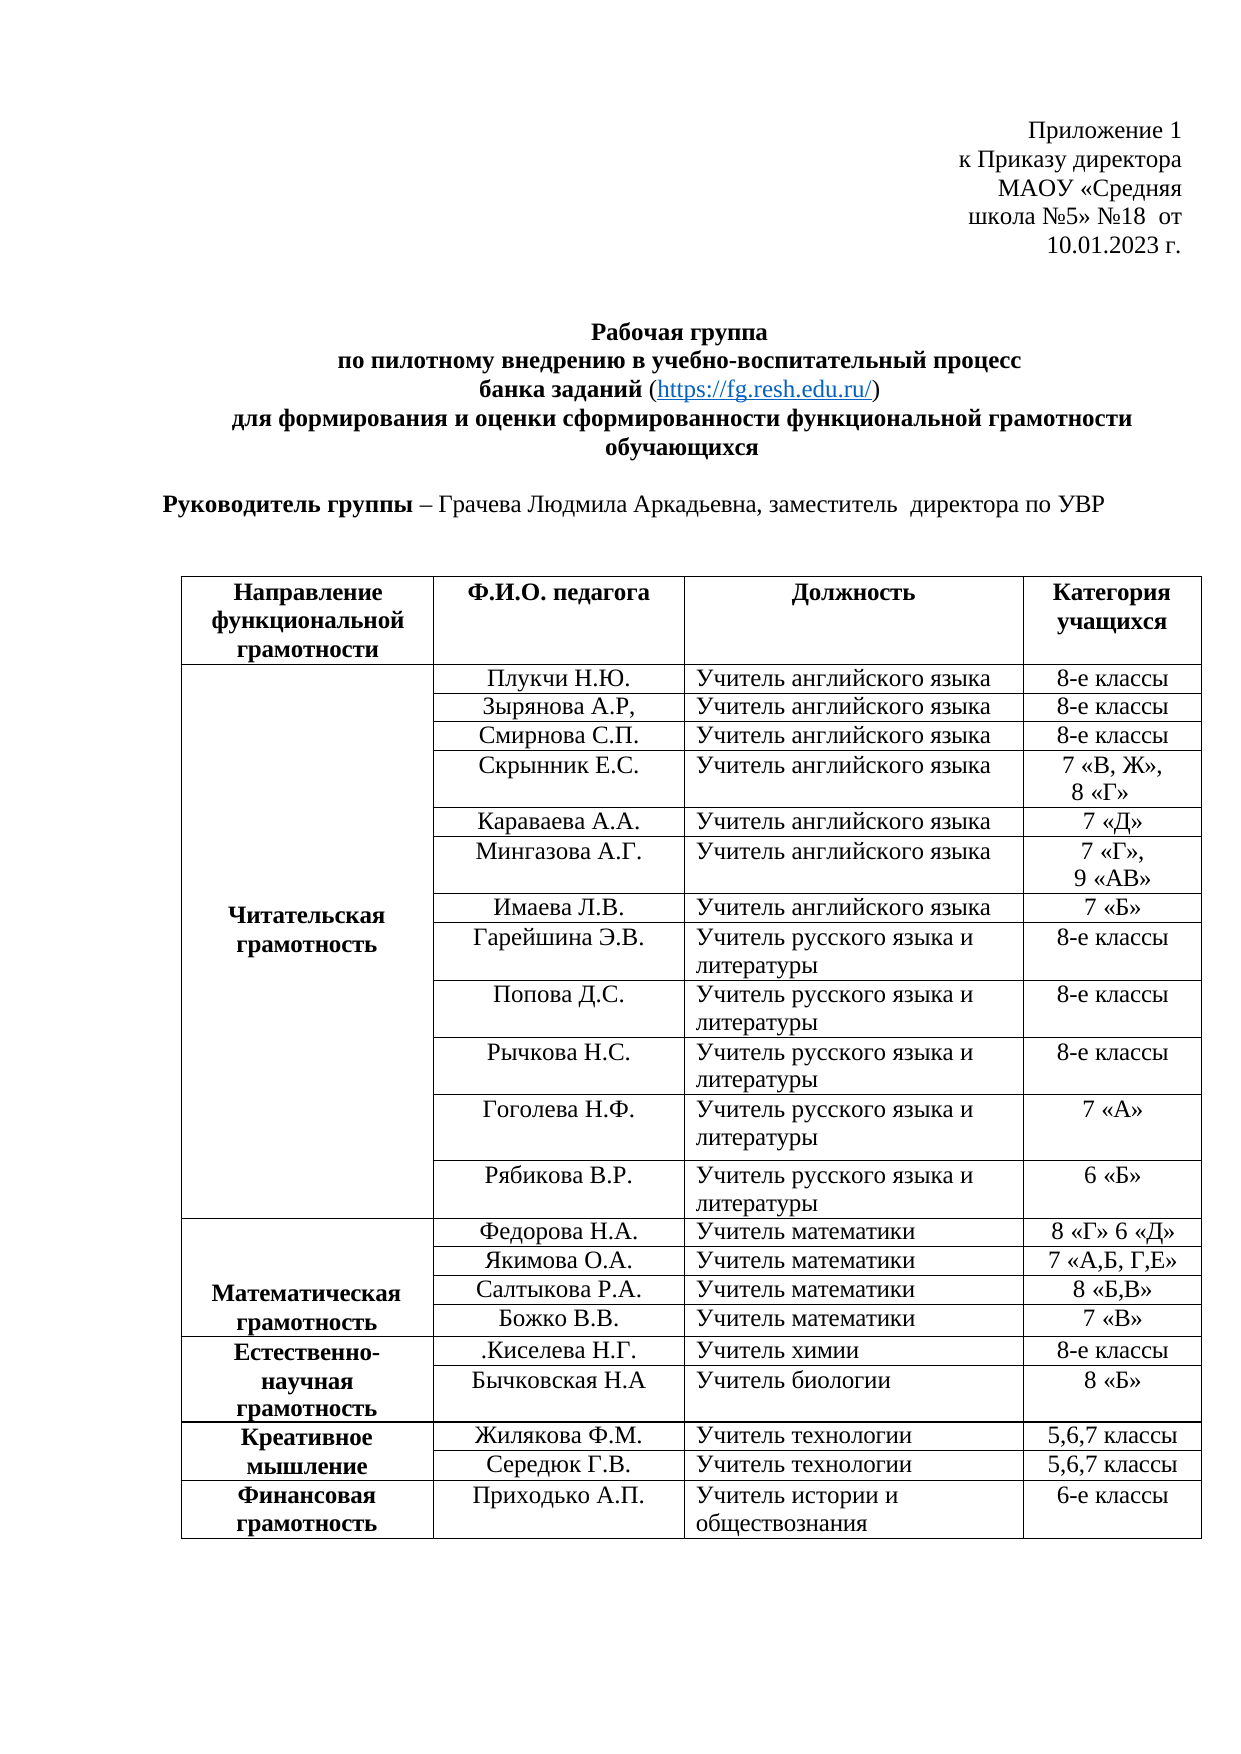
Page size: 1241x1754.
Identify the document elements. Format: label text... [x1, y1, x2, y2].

table_cell Учитель математики [685, 1247, 1023, 1275]
table_cell 8 «Б» [1024, 1366, 1201, 1421]
table_cell Рычкова Н.С. [434, 1038, 684, 1094]
table_cell 8-е классы [1024, 923, 1201, 979]
text по пилотному внедрению в учебно-воспитательный процесс банка заданий (https://fg.resh.edu.ru/) [308, 346, 1050, 402]
table_cell Математическая грамотность [182, 1219, 433, 1336]
table_cell Попова Д.С. [434, 981, 684, 1037]
table_header Должность [685, 577, 1023, 663]
table_cell Зырянова А.Р, [434, 694, 684, 721]
table_cell Учитель английского языка [685, 665, 1023, 692]
table_cell 5,6,7 классы [1024, 1423, 1201, 1450]
table_cell Учитель английского языка [685, 808, 1023, 836]
table_header Направление функциональной грамотности [182, 577, 433, 663]
table_cell 7 «Д» [1024, 808, 1201, 836]
text Руководитель группы – Грачева Людмила Аркадьевна, заместитель директора по УВР [162, 489, 1213, 518]
table_cell 8-е классы [1024, 981, 1201, 1037]
table_cell 7 «Г», 9 «АВ» [1024, 837, 1201, 893]
table_cell Учитель английского языка [685, 751, 1023, 807]
table_cell Скрынник Е.С. [434, 751, 684, 807]
table_cell Учитель математики [685, 1305, 1023, 1336]
table_cell Плукчи Н.Ю. [434, 665, 684, 692]
table_cell 7 «Б» [1024, 894, 1201, 922]
table_cell 6-е классы [1024, 1481, 1201, 1537]
table_cell Приходько А.П. [434, 1481, 684, 1537]
table_cell Естественно- научная грамотность [182, 1337, 433, 1421]
table_cell Учитель английского языка [685, 694, 1023, 721]
table_cell 8-е классы [1024, 1038, 1201, 1094]
table_cell Федорова Н.А. [434, 1219, 684, 1246]
table_cell 8-е классы [1024, 1337, 1201, 1364]
table_cell Учитель истории и обществознания [685, 1481, 1023, 1537]
table_cell Имаева Л.В. [434, 894, 684, 922]
table_cell Учитель русского языка и литературы [685, 1095, 1023, 1160]
text Рабочая группа [337, 317, 1022, 346]
table_cell Учитель химии [685, 1337, 1023, 1364]
text для формирования и оценки сформированности функциональной грамотности обучающихся [162, 403, 1202, 461]
table_cell Караваева А.А. [434, 808, 684, 836]
table_cell Бычковская Н.А [434, 1366, 684, 1421]
table_header Категория учащихся [1024, 577, 1201, 663]
text Приложение 1 к Приказу директора МАОУ «Средняя школа №5» №18 от 10.01.2023 г. [958, 115, 1182, 259]
table_cell Учитель биологии [685, 1366, 1023, 1421]
table_cell Учитель технологии [685, 1423, 1023, 1450]
table_cell Божко В.В. [434, 1305, 684, 1336]
table_cell Учитель русского языка и литературы [685, 1161, 1023, 1217]
table_cell Гоголева Н.Ф. [434, 1095, 684, 1160]
table_cell 8 «Г» 6 «Д» [1024, 1219, 1201, 1246]
table_cell Учитель русского языка и литературы [685, 923, 1023, 979]
table_cell Учитель английского языка [685, 722, 1023, 750]
table_cell Читательская грамотность [182, 665, 433, 1217]
table_cell .Киселева Н.Г. [434, 1337, 684, 1364]
table_cell Середюк Г.В. [434, 1451, 684, 1480]
table_cell Якимова О.А. [434, 1247, 684, 1275]
table_cell Учитель английского языка [685, 894, 1023, 922]
table_cell Финансовая грамотность [182, 1481, 433, 1537]
table_cell 7 «В, Ж», 8 «Г» [1024, 751, 1201, 807]
table_cell Салтыкова Р.А. [434, 1276, 684, 1304]
table_cell Креативное мышление [182, 1423, 433, 1480]
table_cell Учитель русского языка и литературы [685, 1038, 1023, 1094]
table_cell Мингазова А.Г. [434, 837, 684, 893]
table_cell 8-е классы [1024, 665, 1201, 692]
table_cell 8-е классы [1024, 694, 1201, 721]
table_cell Смирнова С.П. [434, 722, 684, 750]
table_cell 8 «Б,В» [1024, 1276, 1201, 1304]
table_cell 6 «Б» [1024, 1161, 1201, 1217]
table_cell Гарейшина Э.В. [434, 923, 684, 979]
table_cell Учитель технологии [685, 1451, 1023, 1480]
table_cell 7 «А» [1024, 1095, 1201, 1160]
table_cell Рябикова В.Р. [434, 1161, 684, 1217]
table_cell 8-е классы [1024, 722, 1201, 750]
table_header Ф.И.О. педагога [434, 577, 684, 663]
table_cell Жилякова Ф.М. [434, 1423, 684, 1450]
table_cell Учитель математики [685, 1219, 1023, 1246]
table_cell 5,6,7 классы [1024, 1451, 1201, 1480]
table_cell Учитель английского языка [685, 837, 1023, 893]
table_cell Учитель математики [685, 1276, 1023, 1304]
table_cell 7 «А,Б, Г,Е» [1024, 1247, 1201, 1275]
table_cell Учитель русского языка и литературы [685, 981, 1023, 1037]
table_cell 7 «В» [1024, 1305, 1201, 1336]
